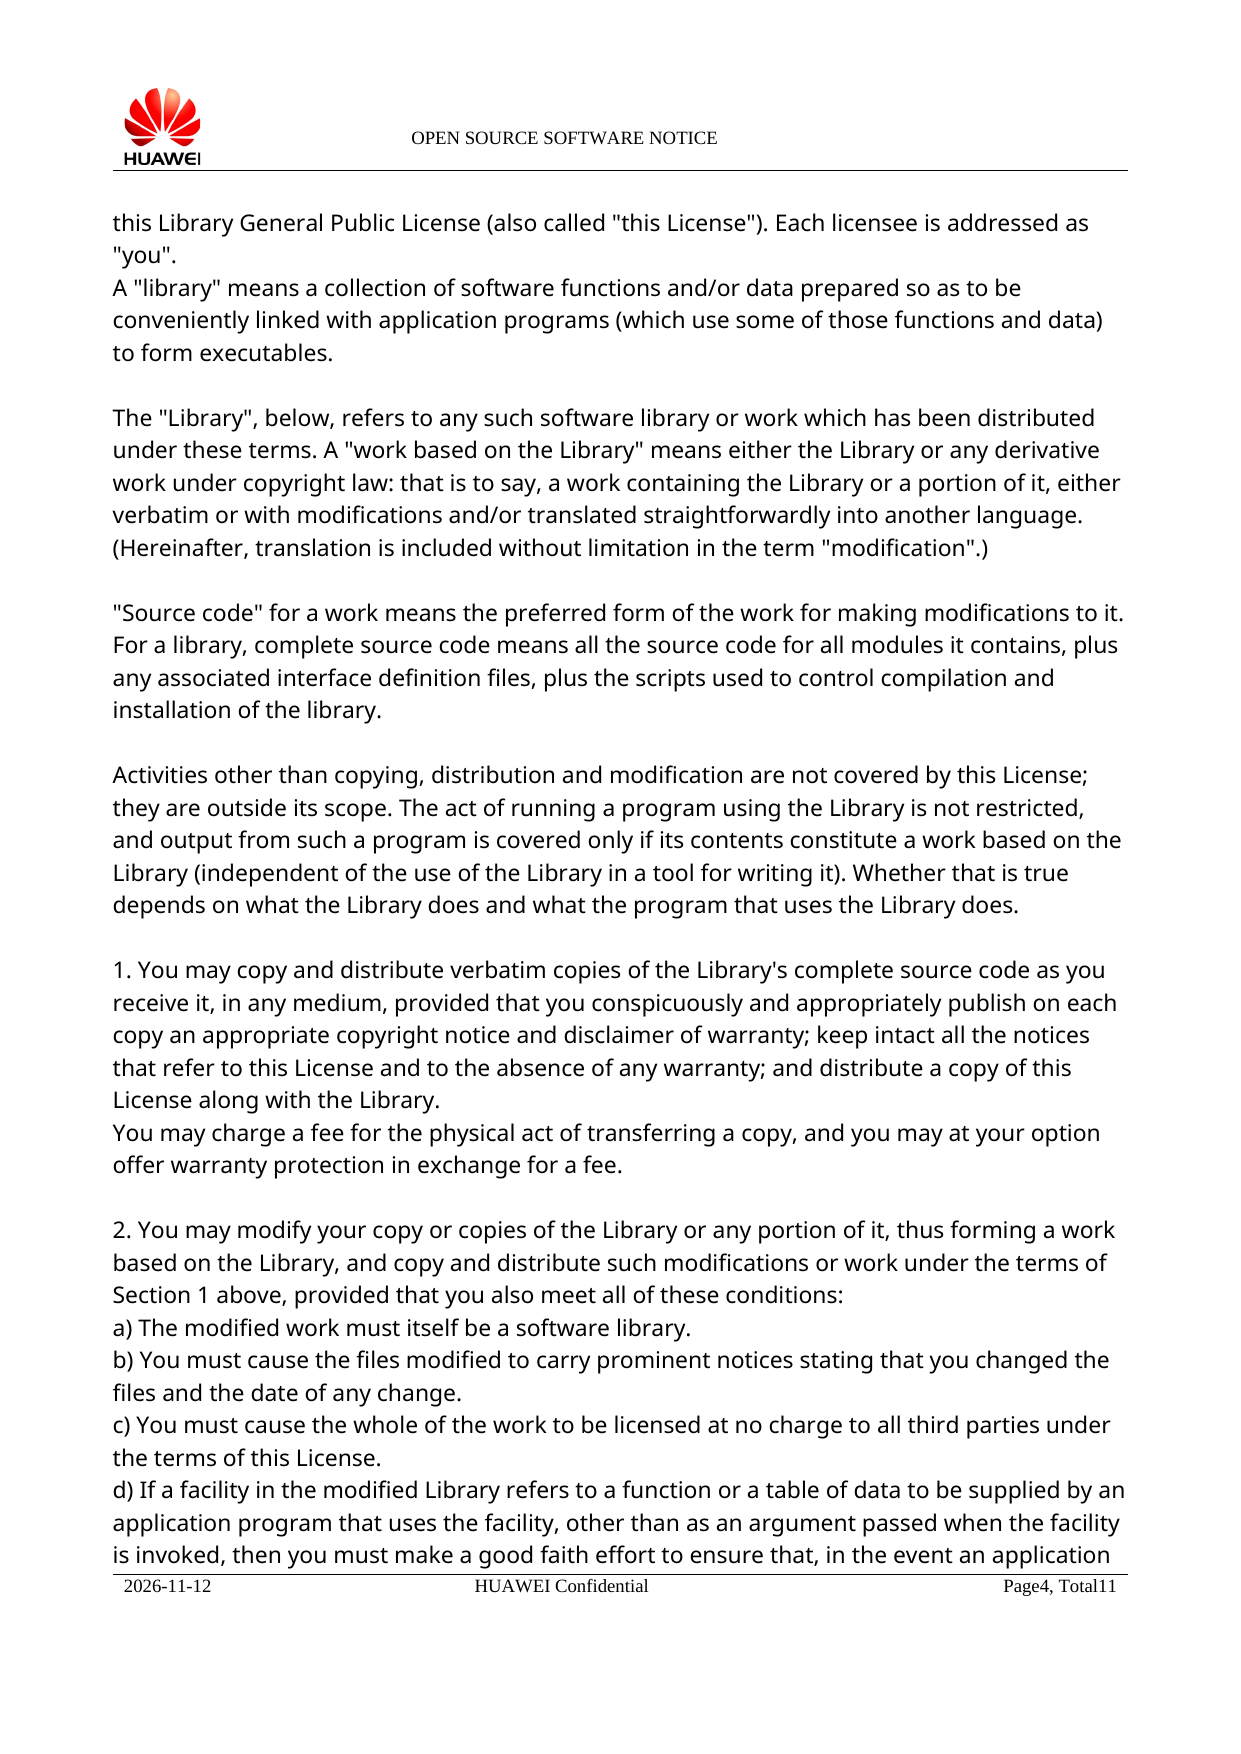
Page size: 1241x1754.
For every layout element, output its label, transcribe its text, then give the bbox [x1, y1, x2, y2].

text You may charge a fee for the physical act of transferring a copy, and you may at your option offer warranty protection in exchange for a fee. [112, 1116, 1128, 1181]
text "Source code" for a work means the preferred form of the work for making modifications to it. For a library, complete source code means all the source code for all modules it contains, plus any associated interface definition files, plus the scripts used to control compilation and installation of the library. [112, 596, 1128, 726]
text 1. You may copy and distribute verbatim copies of the Library's complete source code as you receive it, in any medium, provided that you conspicuously and appropriately publish on each copy an appropriate copyright notice and disclaimer of warranty; keep intact all the notices that refer to this License and to the absence of any warranty; and distribute a copy of this License along with the Library. [112, 954, 1128, 1116]
text b) You must cause the files modified to carry prominent notices stating that you changed the files and the date of any change. [112, 1344, 1128, 1409]
text The "Library", below, refers to any such software library or work which has been distributed under these terms. A "work based on the Library" means either the Library or any derivative work under copyright law: that is to say, a work containing the Library or a portion of it, either verbatim or with modifications and/or translated straightforwardly into another language. (Hereinafter, translation is included without limitation in the term "modification".) [112, 401, 1128, 564]
text Activities other than copying, distribution and modification are not covered by this License; they are outside its scope. The act of running a program using the Library is not restricted, and output from such a program is covered only if its contents constitute a work based on the Library (independent of the use of the Library in a tool for writing it). Whether that is true depends on what the Library does and what the program that uses the Library does. [112, 759, 1128, 921]
text c) You must cause the whole of the work to be licensed at no charge to all third parties under the terms of this License. [112, 1409, 1128, 1474]
text A "library" means a collection of software functions and/or data prepared so as to be conveniently linked with application programs (which use some of those functions and data) to form executables. [112, 271, 1128, 369]
picture [124, 88, 201, 165]
text 2. You may modify your copy or copies of the Library or any portion of it, thus forming a work based on the Library, and copy and distribute such modifications or work under the terms of Section 1 above, provided that you also meet all of these conditions: [112, 1214, 1128, 1311]
text a) The modified work must itself be a software library. [112, 1311, 1128, 1344]
